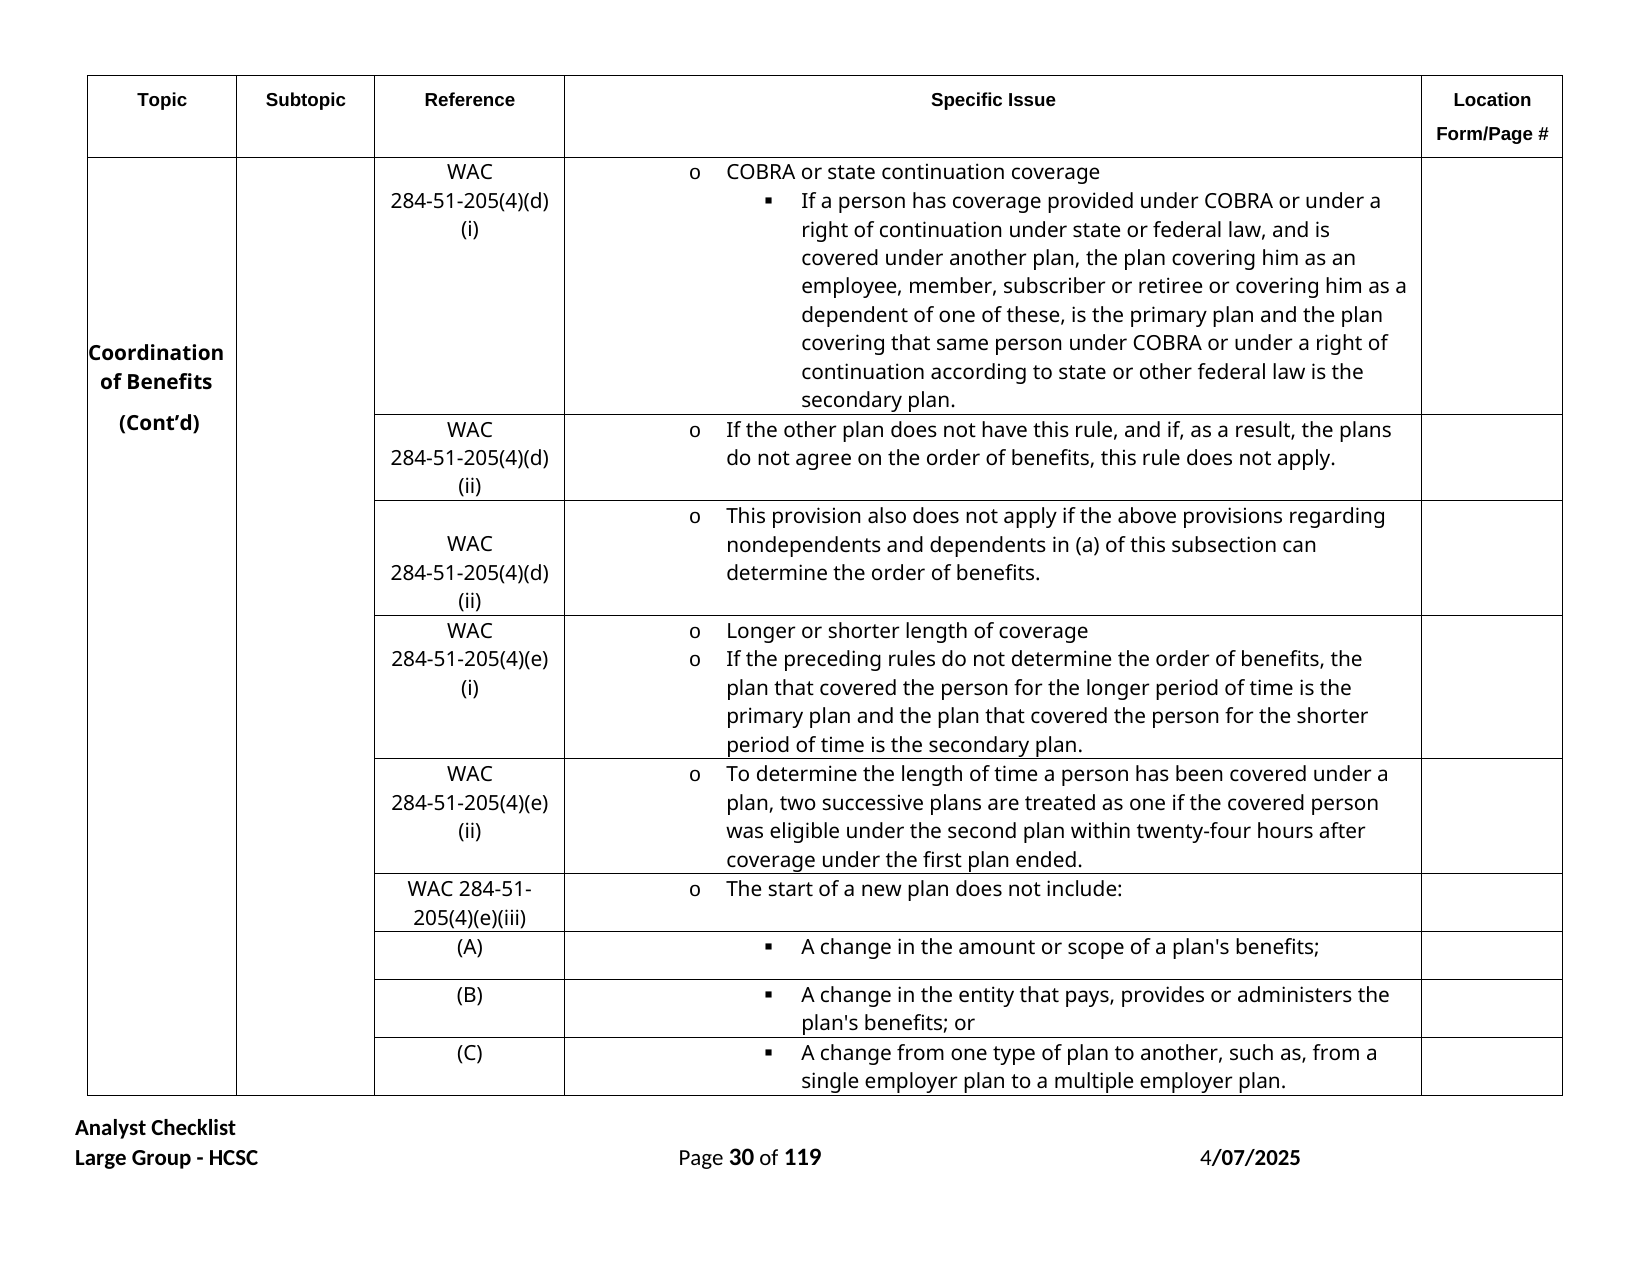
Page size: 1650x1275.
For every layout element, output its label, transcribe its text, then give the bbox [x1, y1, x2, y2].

table_cell WAC 284-51-205(4)(e)(i) [375, 616, 564, 758]
table_cell WAC 284-51-205(4)(e)(ii) [375, 759, 564, 873]
table_cell [1422, 616, 1562, 758]
table_cell [1422, 980, 1562, 1037]
table_cell [1422, 874, 1562, 931]
table_header Location Form/Page # [1422, 76, 1562, 157]
table_cell A change in the entity that pays, provides or administers the plan's benefits; or [565, 980, 1421, 1037]
table_cell Longer or shorter length of coverage If the preceding rules do not determine the order of benefits, the plan that covered the person for the longer period of time is the primary plan and the plan that covered the person for the shorter period of time is the secondary plan. [565, 616, 1421, 758]
table_cell (B) [375, 980, 564, 1037]
table_cell WAC 284-51-205(4)(d)(ii) [375, 501, 564, 615]
table_cell A change from one type of plan to another, such as, from a single employer plan to a multiple employer plan. [565, 1038, 1421, 1094]
table_cell WAC 284-51-205(4)(d)(ii) [375, 415, 564, 500]
table_cell [1422, 1038, 1562, 1094]
table_cell [1422, 759, 1562, 873]
table_cell WAC 284-51-205(4)(d)(i) [375, 158, 564, 414]
table_header Subtopic [237, 76, 374, 157]
table_cell [1422, 501, 1562, 615]
table_cell (A) [375, 932, 564, 979]
table_cell WAC 284-51-205(4)(e)(iii) [375, 874, 564, 931]
table_cell (C) [375, 1038, 564, 1094]
table_cell [1422, 158, 1562, 414]
table_cell To determine the length of time a person has been covered under a plan, two successive plans are treated as one if the covered person was eligible under the second plan within twenty-four hours after coverage under the first plan ended. [565, 759, 1421, 873]
table_header Specific Issue [565, 76, 1421, 157]
table_cell COBRA or state continuation coverage If a person has coverage provided under COBRA or under a right of continuation under state or federal law, and is covered under another plan, the plan covering him as an employee, member, subscriber or retiree or covering him as a dependent of one of these, is the primary plan and the plan covering that same person under COBRA or under a right of continuation according to state or other federal law is the secondary plan. [565, 158, 1421, 414]
table_cell This provision also does not apply if the above provisions regarding nondependents and dependents in (a) of this subsection can determine the order of benefits. [565, 501, 1421, 615]
table_cell If the other plan does not have this rule, and if, as a result, the plans do not agree on the order of benefits, this rule does not apply. [565, 415, 1421, 500]
table_header Topic [88, 76, 236, 157]
table_cell [1422, 415, 1562, 500]
table_header Reference [375, 76, 564, 157]
table_cell The start of a new plan does not include: [565, 874, 1421, 931]
table_cell A change in the amount or scope of a plan's benefits; [565, 932, 1421, 979]
table_cell [1422, 932, 1562, 979]
